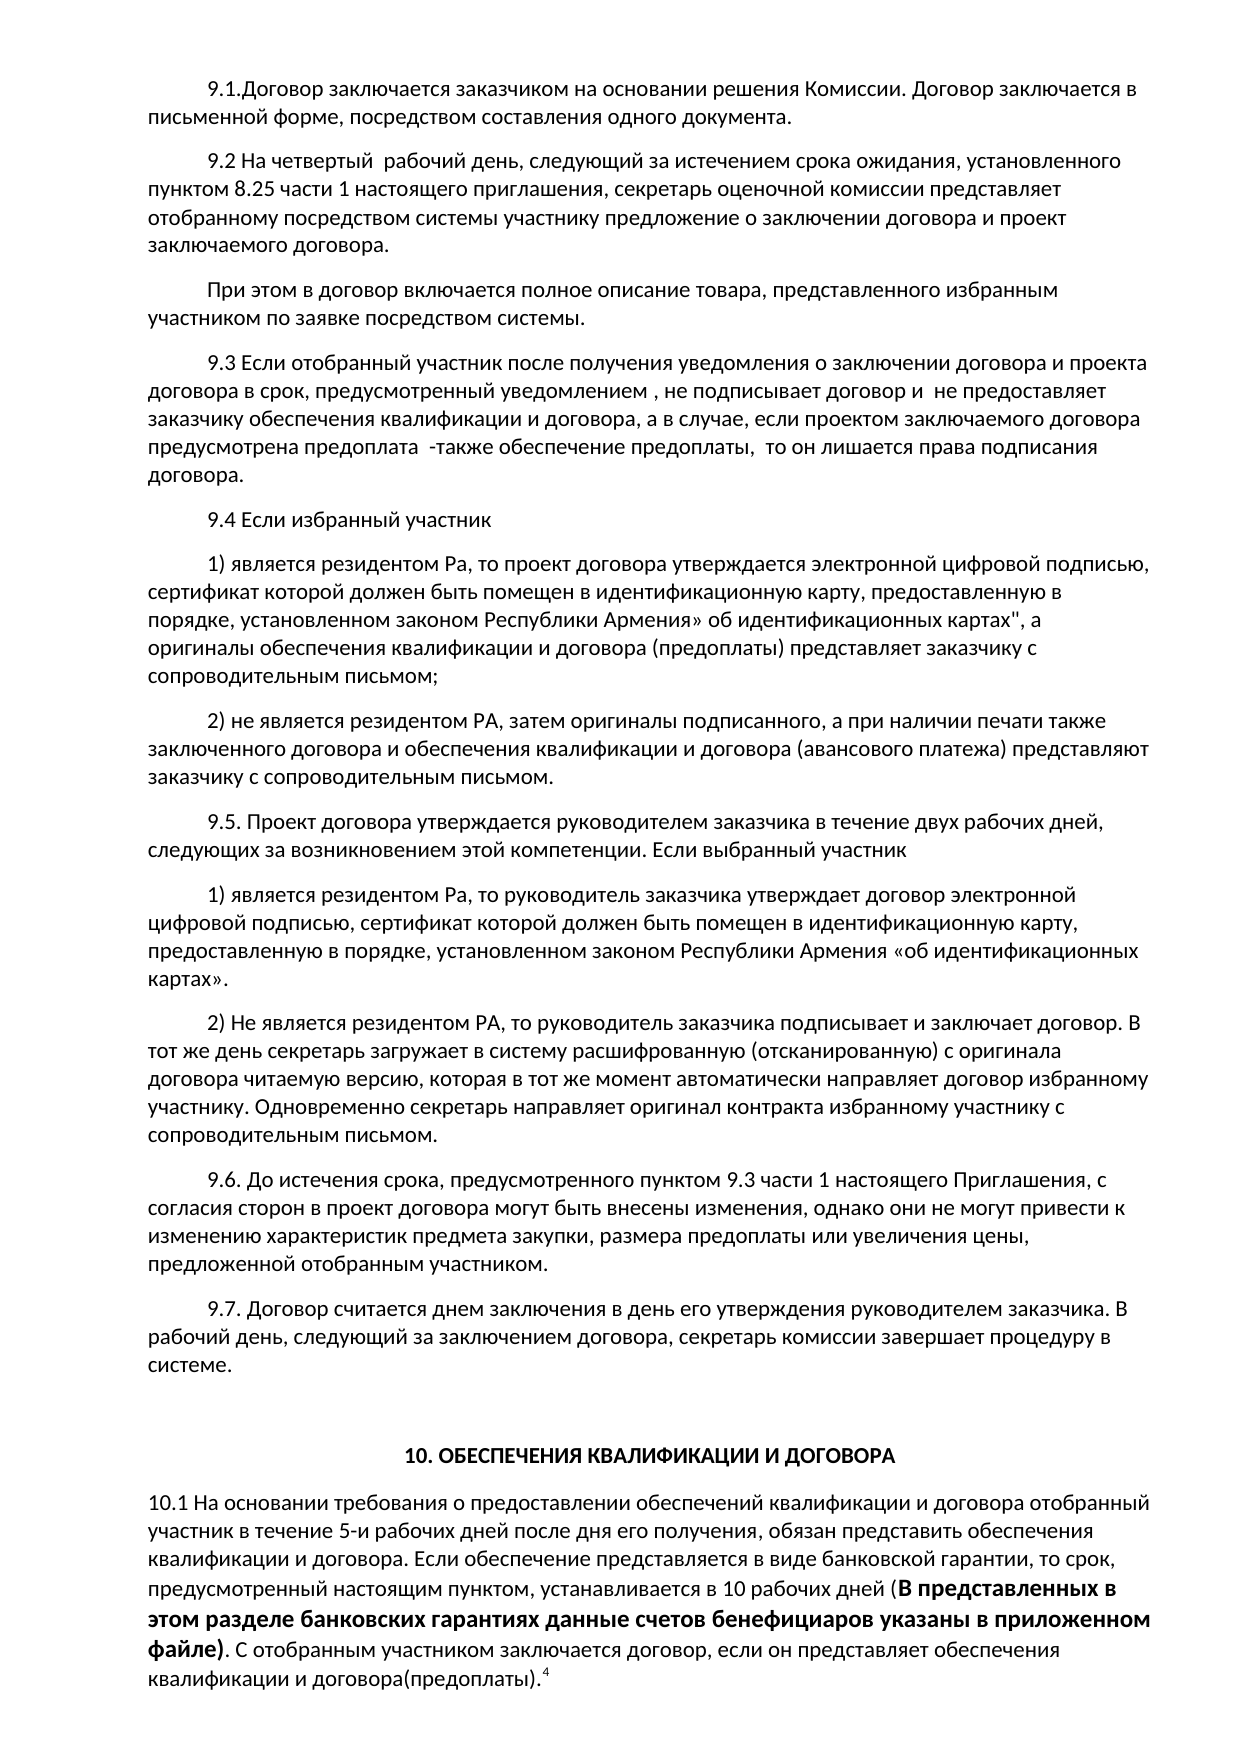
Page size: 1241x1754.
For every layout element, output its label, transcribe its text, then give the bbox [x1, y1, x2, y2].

text 2) не является резидентом РА, затем оригиналы подписанного, а при наличии печати также заключенного договора и обеспечения квалификации и договора (авансового платежа) представляют заказчику с сопроводительным письмом. [148, 706, 1152, 790]
text При этом в договор включается полное описание товара, представленного избранным участником по заявке посредством системы. [148, 275, 1152, 331]
text 9.1.Договор заключается заказчиком на основании решения Комиссии. Договор заключается в письменной форме, посредством составления одного документа. [148, 74, 1152, 130]
text 9.6. До истечения срока, предусмотренного пунктом 9.3 части 1 настоящего Приглашения, с согласия сторон в проект договора могут быть внесены изменения, однако они не могут привести к изменению характеристик предмета закупки, размера предоплаты или увеличения цены, предложенной отобранным участником. [148, 1165, 1152, 1277]
text 9.5. Проект договора утверждается руководителем заказчика в течение двух рабочих дней, следующих за возникновением этой компетенции. Если выбранный участник [148, 807, 1152, 863]
text 10. ОБЕСПЕЧЕНИЯ КВАЛИФИКАЦИИ И ДОГОВОРА [148, 1442, 1152, 1469]
text 9.4 Если избранный участник [148, 505, 1152, 533]
text 9.3 Если отобранный участник после получения уведомления о заключении договора и проекта договора в срок, предусмотренный уведомлением , не подписывает договор и не предоставляет заказчику обеспечения квалификации и договора, а в случае, если проектом заключаемого договора предусмотрена предоплата -также обеспечение предоплаты, то он лишается права подписания договора. [148, 348, 1152, 488]
text 2) Не является резидентом РА, то руководитель заказчика подписывает и заключает договор. В тот же день секретарь загружает в систему расшифрованную (отсканированную) с оригинала договора читаемую версию, которая в тот же момент автоматически направляет договор избранному участнику. Одновременно секретарь направляет оригинал контракта избранному участнику с сопроводительным письмом. [148, 1008, 1152, 1148]
text 9.7. Договор считается днем заключения в день его утверждения руководителем заказчика. В рабочий день, следующий за заключением договора, секретарь комиссии завершает процедуру в системе. [148, 1294, 1152, 1378]
text 9.2 На четвертый рабочий день, следующий за истечением срока ожидания, установленного пунктом 8.25 части 1 настоящего приглашения, секретарь оценочной комиссии представляет отобранному посредством системы участнику предложение о заключении договора и проект заключаемого договора. [148, 147, 1152, 259]
text 10.1 На основании требования о предоставлении обеспечений квалификации и договора отобранный участник в течение 5-и рабочих дней после дня его получения, обязан представить обеспечения квалификации и договора. Если обеспечение представляется в виде банковской гарантии, то срок, предусмотренный настоящим пунктом, устанавливается в 10 рабочих дней (В представленных в этом разделе банковских гарантиях данные счетов бенефициаров указаны в приложенном файле). С отобранным участником заключается договор, если он представляет обеспечения квалификации и договора(предоплаты).4 [148, 1488, 1152, 1692]
text 1) является резидентом Ра, то руководитель заказчика утверждает договор электронной цифровой подписью, сертификат которой должен быть помещен в идентификационную карту, предоставленную в порядке, установленном законом Республики Армения «об идентификационных картах». [148, 880, 1152, 992]
text 1) является резидентом Ра, то проект договора утверждается электронной цифровой подписью, сертификат которой должен быть помещен в идентификационную карту, предоставленную в порядке, установленном законом Республики Армения» об идентификационных картах", а оригиналы обеспечения квалификации и договора (предоплаты) представляет заказчику с сопроводительным письмом; [148, 549, 1152, 689]
